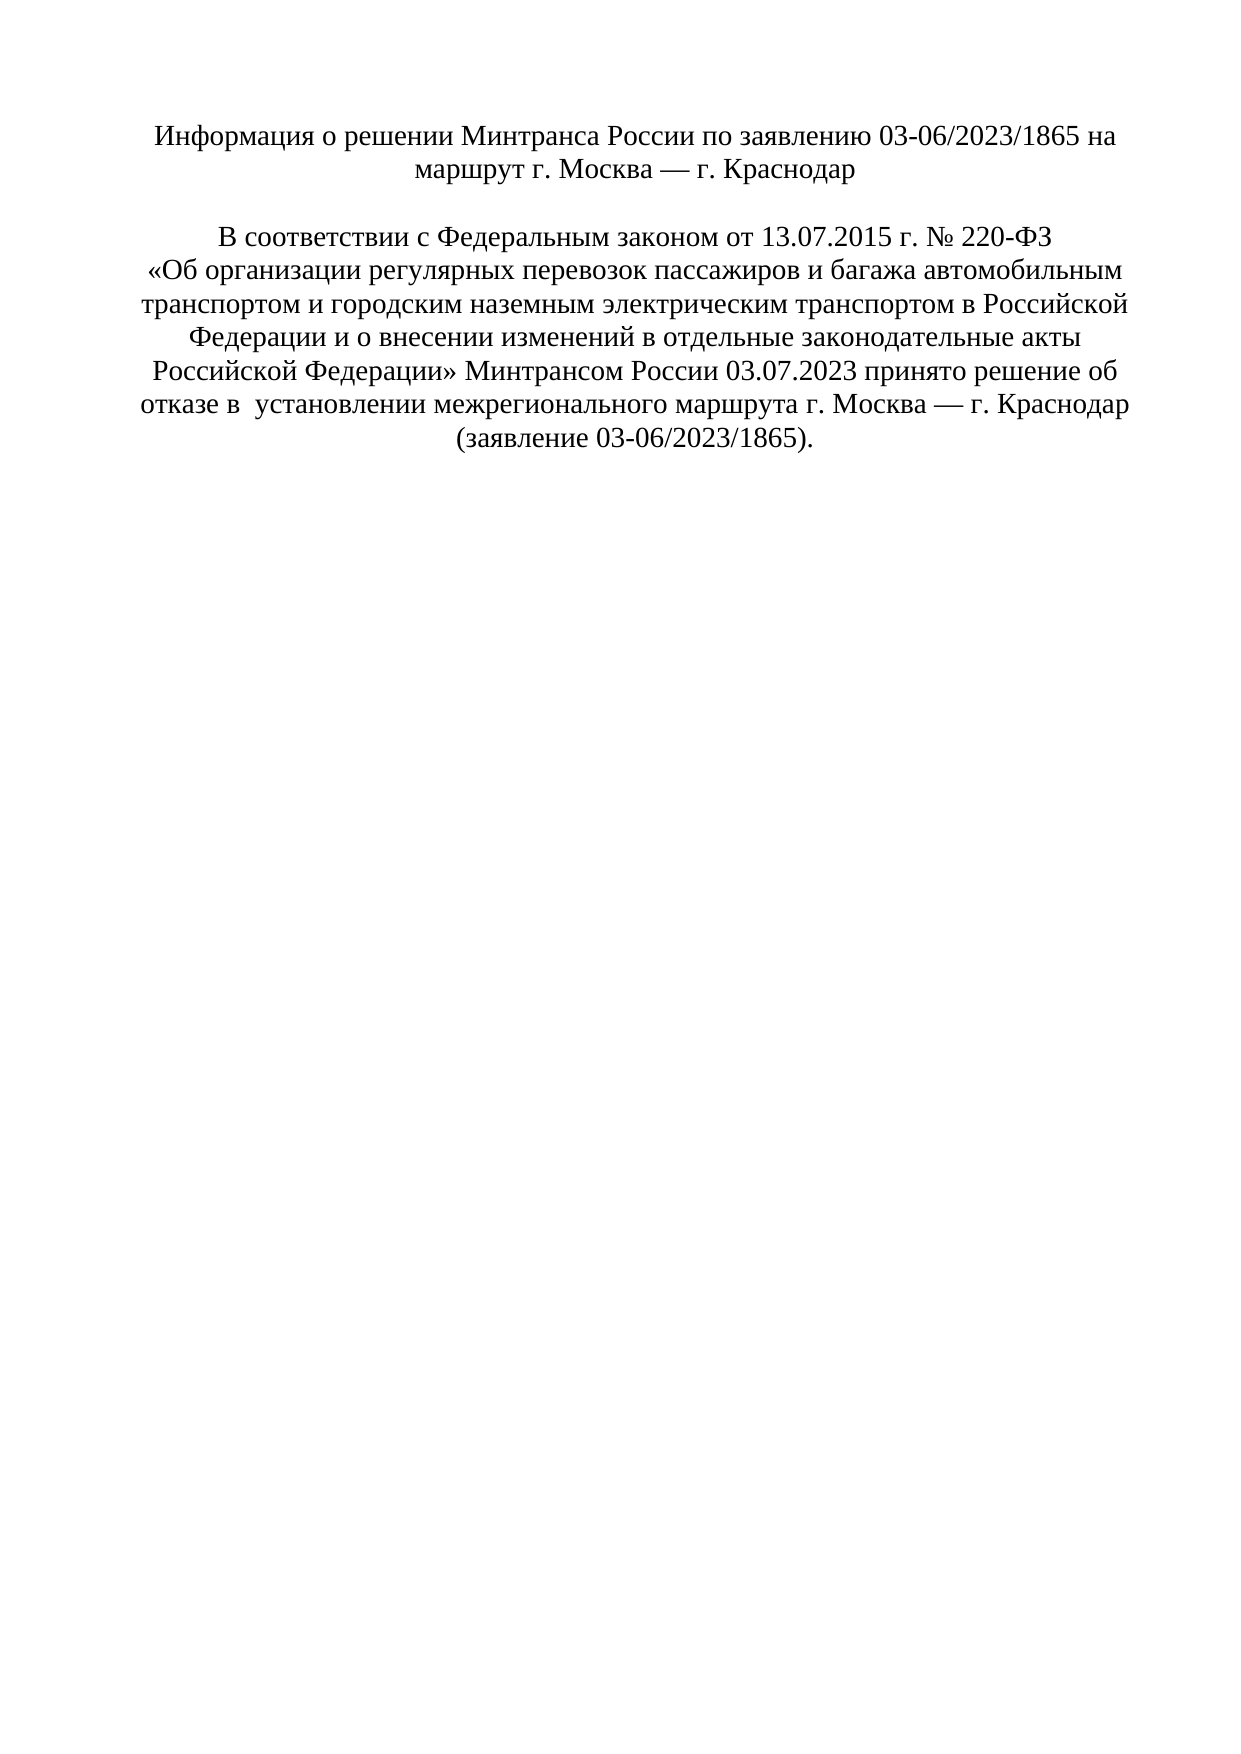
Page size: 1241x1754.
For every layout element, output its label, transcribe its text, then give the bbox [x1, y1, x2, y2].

text Информация о решении Минтранса России по заявлению 03-06/2023/1865 на маршрут г. Москва — г. Краснодар [118, 118, 1152, 185]
text В соответствии с Федеральным законом от 13.07.2015 г. № 220-ФЗ «Об организации регулярных перевозок пассажиров и багажа автомобильным транспортом и городским наземным электрическим транспортом в Российской Федерации и о внесении изменений в отдельные законодательные акты Российской Федерации» Минтрансом России 03.07.2023 принято решение об отказе в установлении межрегионального маршрута г. Москва — г. Краснодар (заявление 03-06/2023/1865). [118, 219, 1152, 453]
